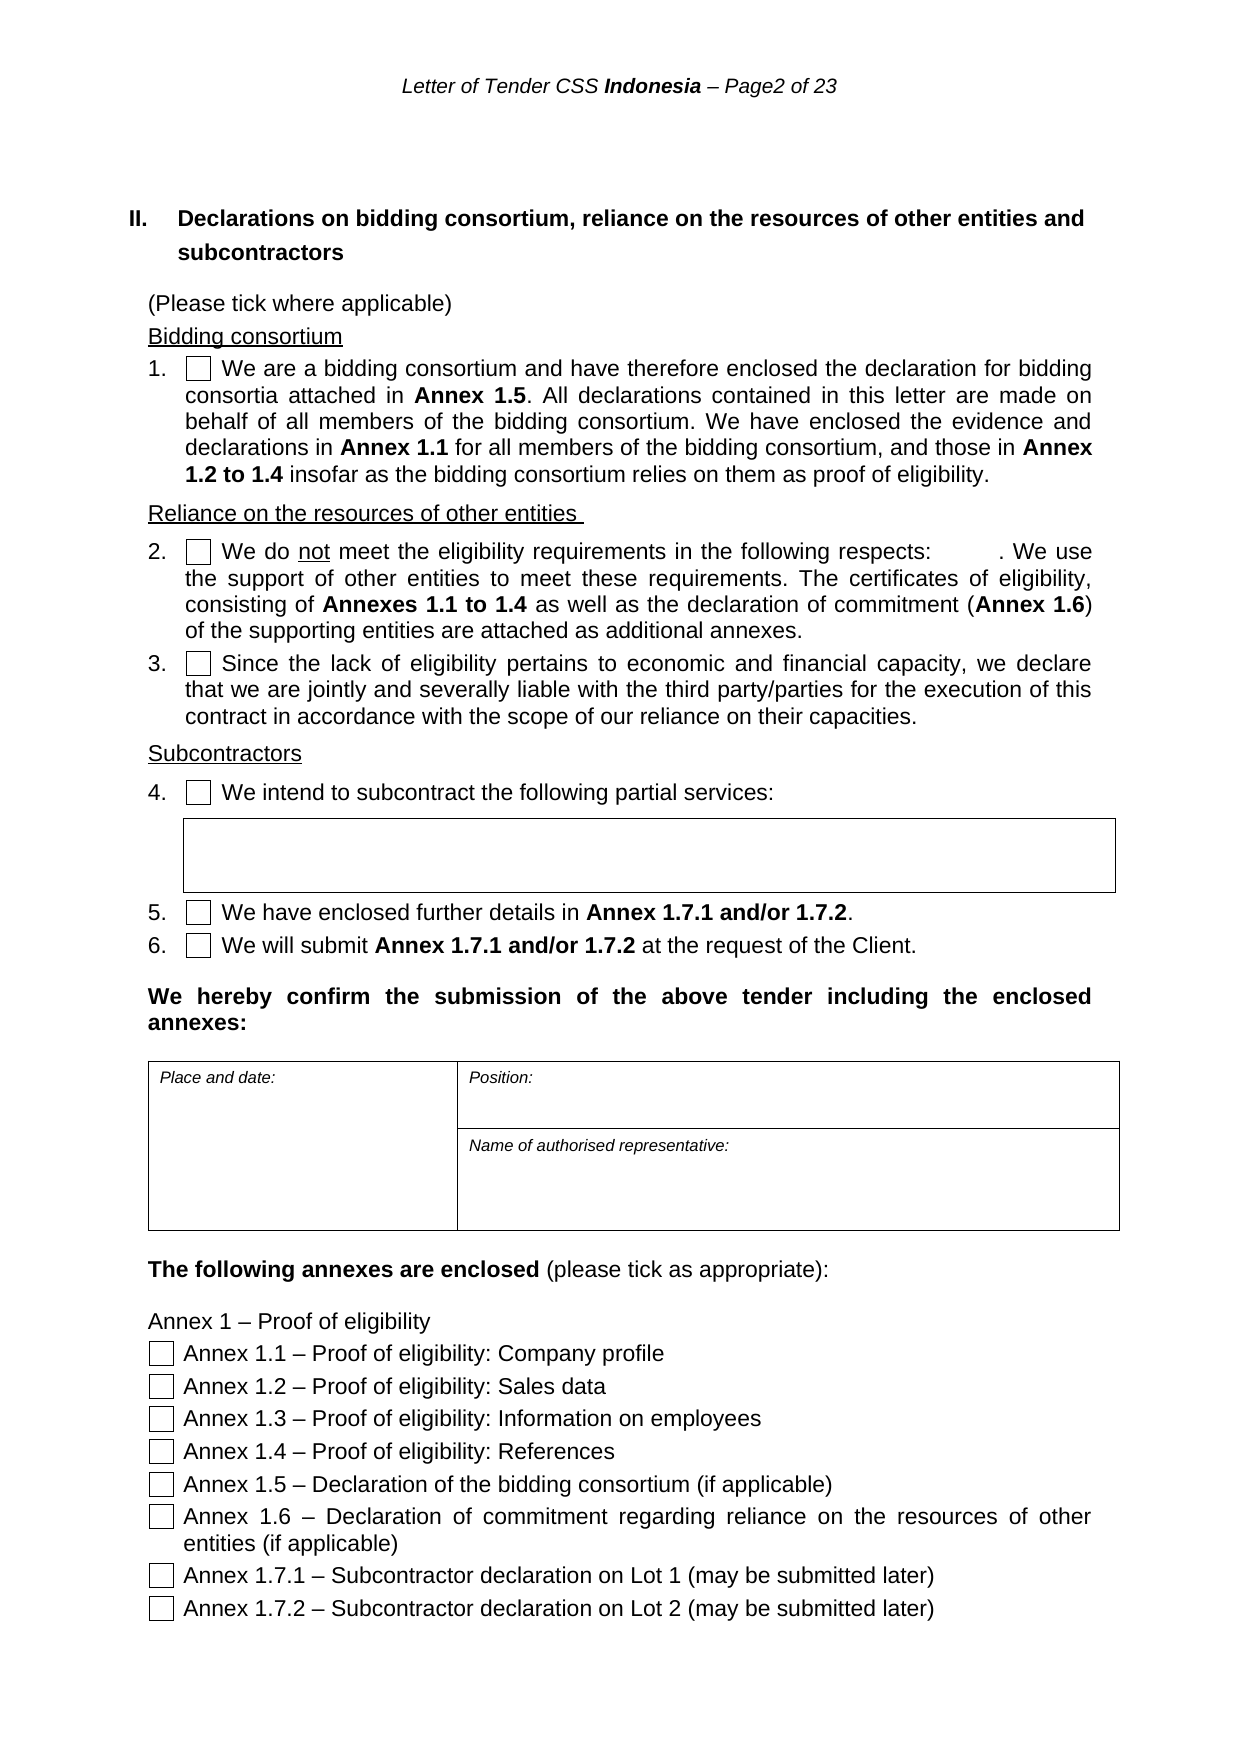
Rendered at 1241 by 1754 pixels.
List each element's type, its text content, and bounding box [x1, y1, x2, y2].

text Annex 1.4 – Proof of eligibility: References [148, 1438, 1092, 1464]
table_header [184, 819, 1115, 892]
list We do not meet the eligibility requirements in the following respects: . We use the support of other entities to meet these requirements. The certificates of eligibility, consisting of Annexes 1.1 to 1.4 as well as the declaration of commitment (Annex 1.6) of the supporting entities are attached as additional annexes. [148, 538, 1092, 644]
text Reliance on the resources of other entities [148, 499, 1092, 526]
text The following annexes are enclosed (please tick as appropriate): [148, 1256, 1092, 1283]
text Annex 1.7.1 – Subcontractor declaration on Lot 1 (may be submitted later) [148, 1562, 1092, 1588]
list We are a bidding consortium and have therefore enclosed the declaration for bidding consortia attached in Annex 1.5. All declarations contained in this letter are made on behalf of all members of the bidding consortium. We have enclosed the evidence and declarations in Annex 1.1 for all members of the bidding consortium, and those in Annex 1.2 to 1.4 insofar as the bidding consortium relies on them as proof of eligibility. [148, 355, 1092, 487]
subtitle Declarations on bidding consortium, reliance on the resources of other entities and subcontractors [148, 198, 1092, 265]
list We have enclosed further details in Annex 1.7.1 and/or 1.7.2. [148, 899, 1092, 925]
text Annex 1.5 – Declaration of the bidding consortium (if applicable) [148, 1471, 1092, 1497]
list We intend to subcontract the following partial services: [148, 779, 1092, 805]
text Annex 1.7.2 – Subcontractor declaration on Lot 2 (may be submitted later) [148, 1595, 1092, 1621]
text We hereby confirm the submission of the above tender including the enclosed annexes: [148, 983, 1092, 1036]
text Subcontractors [148, 735, 1092, 767]
list Since the lack of eligibility pertains to economic and financial capacity, we declare that we are jointly and severally liable with the third party/parties for the execution of this contract in accordance with the scope of our reliance on their capacities. [148, 650, 1092, 729]
text (Please tick where applicable) [148, 290, 1092, 316]
text Annex 1 – Proof of eligibility [148, 1308, 1092, 1334]
text Annex 1.1 – Proof of eligibility: Company profile [148, 1340, 1092, 1367]
text Annex 1.3 – Proof of eligibility: Information on employees [148, 1405, 1092, 1432]
text Bidding consortium [148, 323, 1092, 349]
list We will submit Annex 1.7.1 and/or 1.7.2 at the request of the Client. [148, 932, 1092, 958]
text Annex 1.6 – Declaration of commitment regarding reliance on the resources of other entities (if applicable) [148, 1503, 1092, 1556]
text Annex 1.2 – Proof of eligibility: Sales data [148, 1373, 1092, 1399]
table_header Place and date: [149, 1062, 457, 1230]
table_cell Name of authorised representative: [458, 1129, 1119, 1230]
table_header Position: [458, 1062, 1119, 1128]
